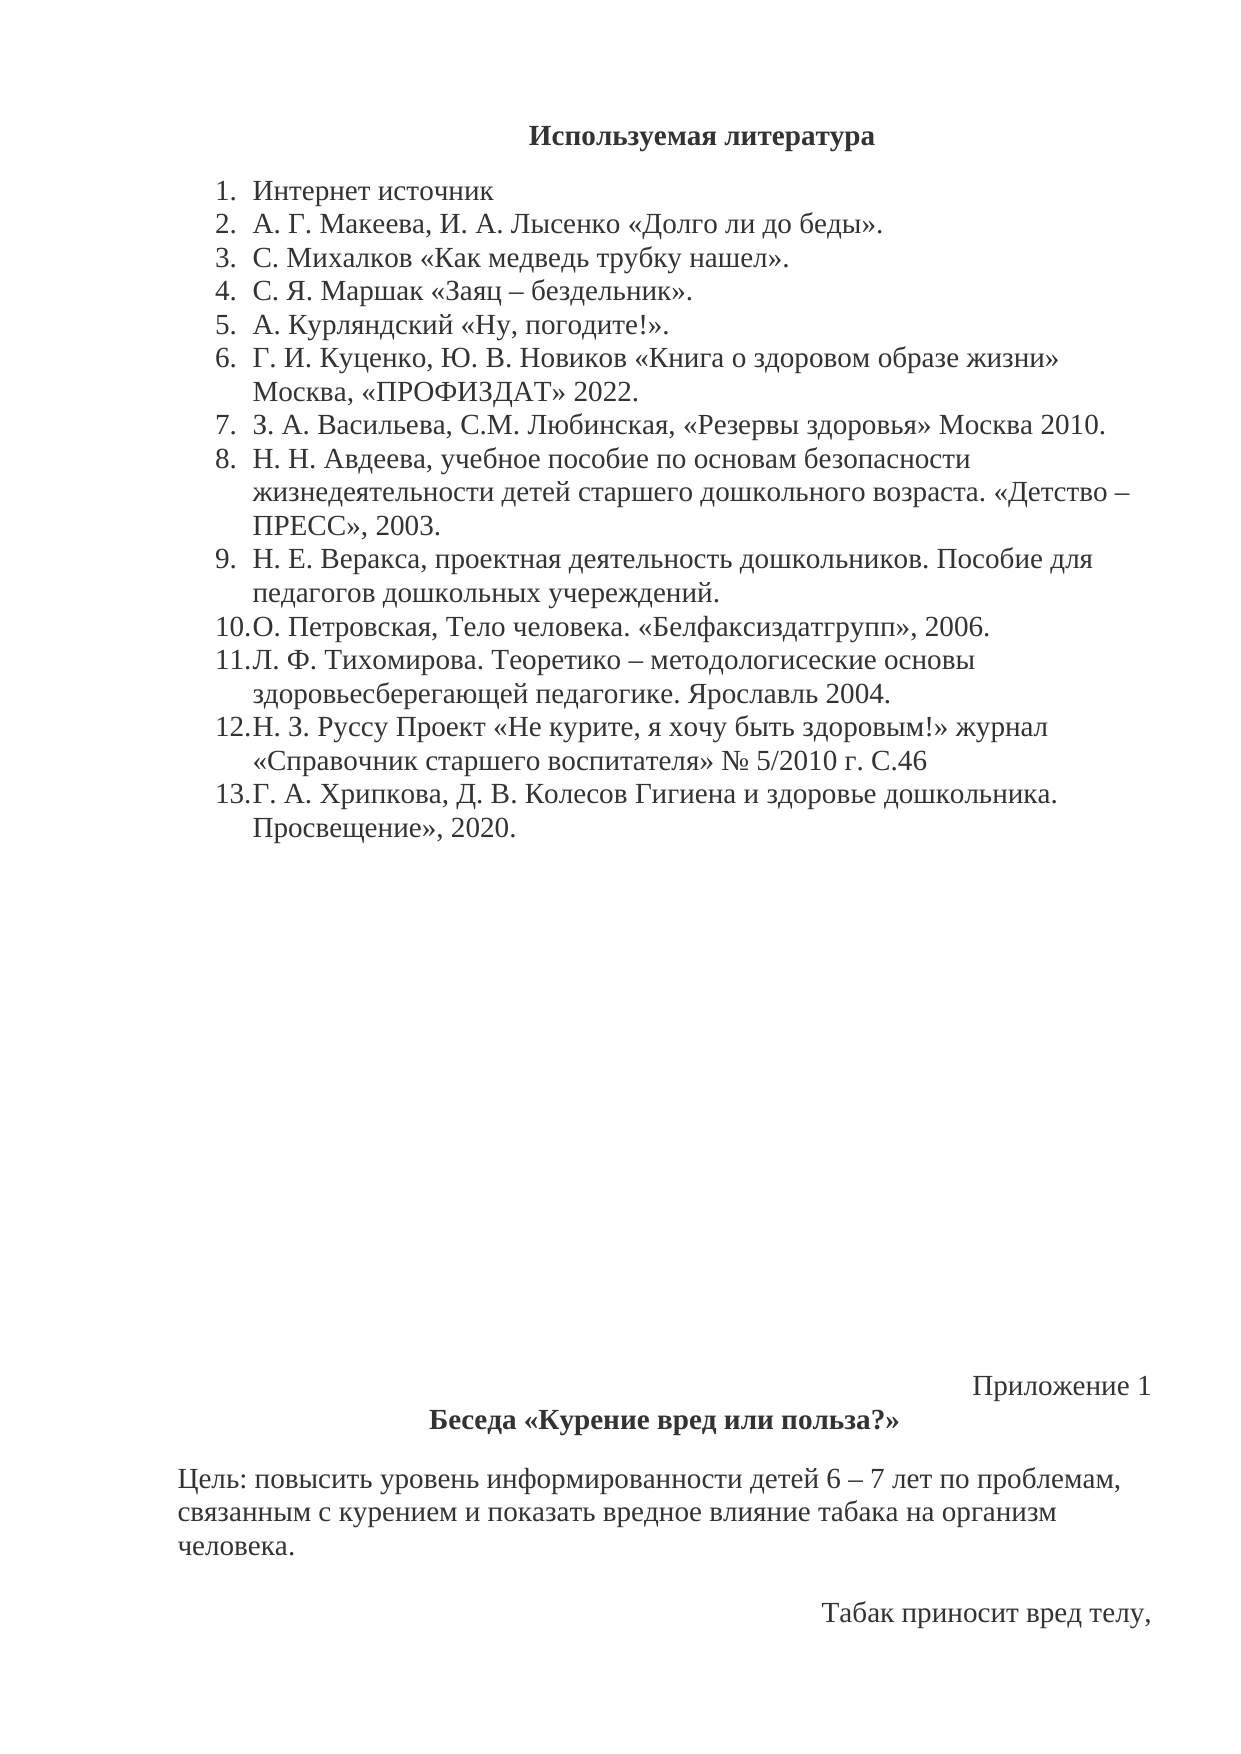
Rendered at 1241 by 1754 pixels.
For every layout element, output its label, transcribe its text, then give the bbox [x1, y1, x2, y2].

text Беседа «Курение вред или польза?» [177, 1402, 1152, 1435]
list З. А. Васильева, С.М. Любинская, «Резервы здоровья» Москва 2010. [215, 407, 1152, 441]
list Г. А. Хрипкова, Д. В. Колесов Гигиена и здоровье дошкольника. Просвещение», 2020. [215, 776, 1152, 843]
list А. Курляндский «Ну, погодите!». [215, 307, 1152, 340]
text Цель: повысить уровень информированности детей 6 – 7 лет по проблемам, связанным с курением и показать вредное влияние табака на организм человека. [177, 1461, 1152, 1562]
list Н. Е. Веракса, проектная деятельность дошкольников. Пособие для педагогов дошкольных учереждений. [215, 542, 1152, 609]
text Табак приносит вред телу, [177, 1595, 1152, 1629]
list А. Г. Макеева, И. А. Лысенко «Долго ли до беды». [215, 206, 1152, 240]
list С. Я. Маршак «Заяц – бездельник». [215, 273, 1152, 307]
list Н. З. Руссу Проект «Не курите, я хочу быть здоровым!» журнал «Справочник старшего воспитателя» № 5/2010 г. С.46 [215, 709, 1152, 776]
list Интернет источник [215, 173, 1152, 206]
list О. Петровская, Тело человека. «Белфаксиздатгрупп», 2006. [215, 609, 1152, 642]
list Н. Н. Авдеева, учебное пособие по основам безопасности жизнедеятельности детей старшего дошкольного возраста. «Детство – ПРЕСС», 2003. [215, 441, 1152, 542]
text Приложение 1 [177, 1368, 1152, 1402]
text Используемая литература [252, 118, 1152, 152]
list Г. И. Куценко, Ю. В. Новиков «Книга о здоровом образе жизни» Москва, «ПРОФИЗДАТ» 2022. [215, 340, 1152, 407]
list С. Михалков «Как медведь трубку нашел». [215, 240, 1152, 273]
list Л. Ф. Тихомирова. Теоретико – методологисеские основы здоровьесберегающей педагогике. Ярославль 2004. [215, 642, 1152, 709]
